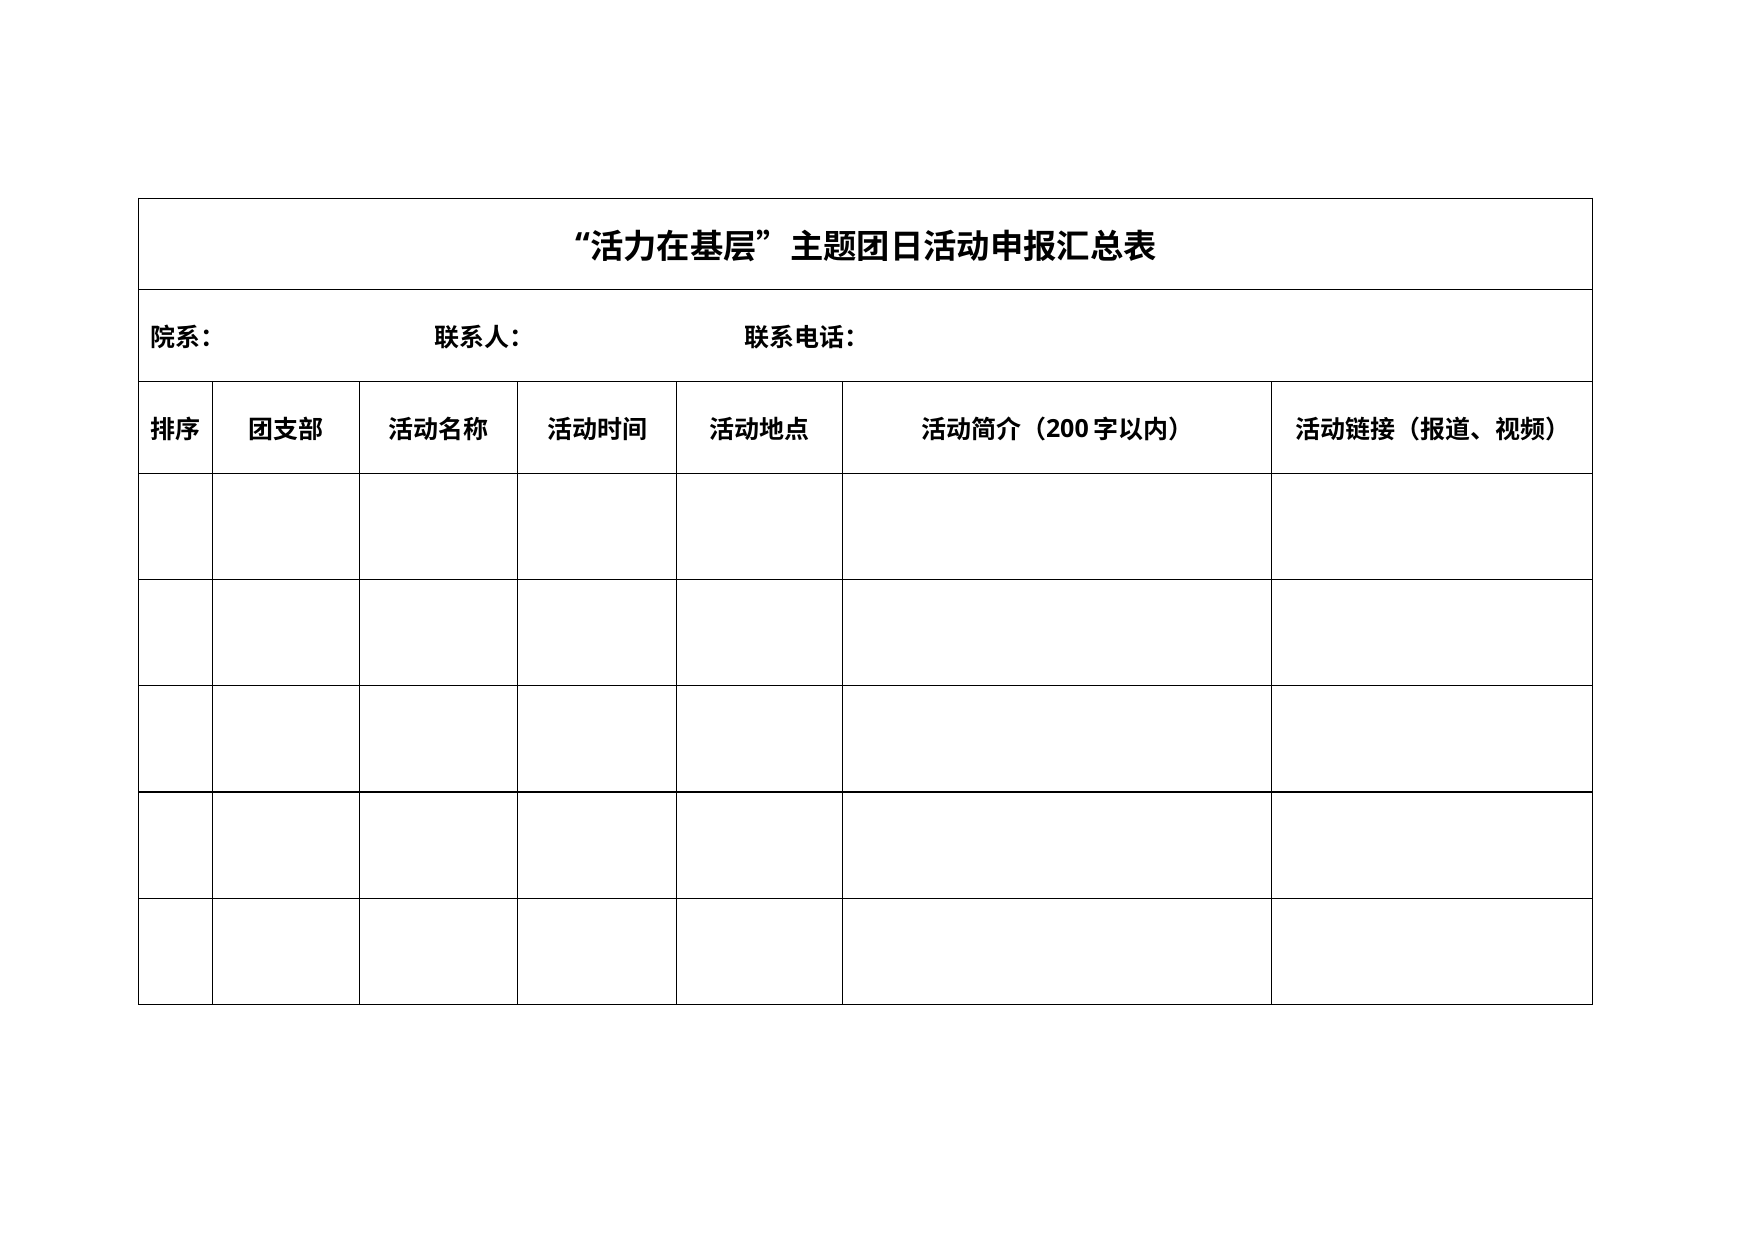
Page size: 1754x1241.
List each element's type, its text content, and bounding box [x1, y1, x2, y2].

table_cell [843, 899, 1271, 1004]
table_cell [518, 474, 676, 579]
table_cell [1272, 474, 1592, 579]
table_cell [360, 793, 517, 898]
table_header “活力在基层”主题团日活动申报汇总表 [139, 199, 1592, 289]
table_cell [843, 686, 1271, 791]
table_cell [213, 793, 359, 898]
table_cell [677, 793, 842, 898]
table_cell [843, 793, 1271, 898]
table_cell [518, 686, 676, 791]
table_cell 活动地点 [677, 382, 842, 473]
table_cell 院系： 联系人： 联系电话： [139, 290, 1592, 381]
table_cell [1272, 580, 1592, 685]
table_cell 排序 [139, 382, 212, 473]
table_cell [213, 899, 359, 1004]
table_cell [360, 580, 517, 685]
table_cell [1272, 793, 1592, 898]
table_cell [843, 474, 1271, 579]
table_cell [677, 474, 842, 579]
table_cell [518, 580, 676, 685]
table_cell 活动时间 [518, 382, 676, 473]
table_cell [518, 793, 676, 898]
table_cell [213, 686, 359, 791]
table_cell 团支部 [213, 382, 359, 473]
table_cell 活动简介（200字以内） [843, 382, 1271, 473]
table_cell [1272, 686, 1592, 791]
table_cell [677, 580, 842, 685]
table_cell [1272, 899, 1592, 1004]
table_cell [843, 580, 1271, 685]
table_cell [139, 686, 212, 791]
table_cell [360, 686, 517, 791]
table_cell [213, 474, 359, 579]
table_cell 活动链接（报道、视频） [1272, 382, 1592, 473]
table_cell [677, 686, 842, 791]
table_cell [518, 899, 676, 1004]
table_cell [139, 793, 212, 898]
table_cell [139, 580, 212, 685]
table_cell [139, 474, 212, 579]
table_cell [677, 899, 842, 1004]
table_cell [360, 474, 517, 579]
table_cell [360, 899, 517, 1004]
table_cell [139, 899, 212, 1004]
table_cell [213, 580, 359, 685]
table_cell 活动名称 [360, 382, 517, 473]
